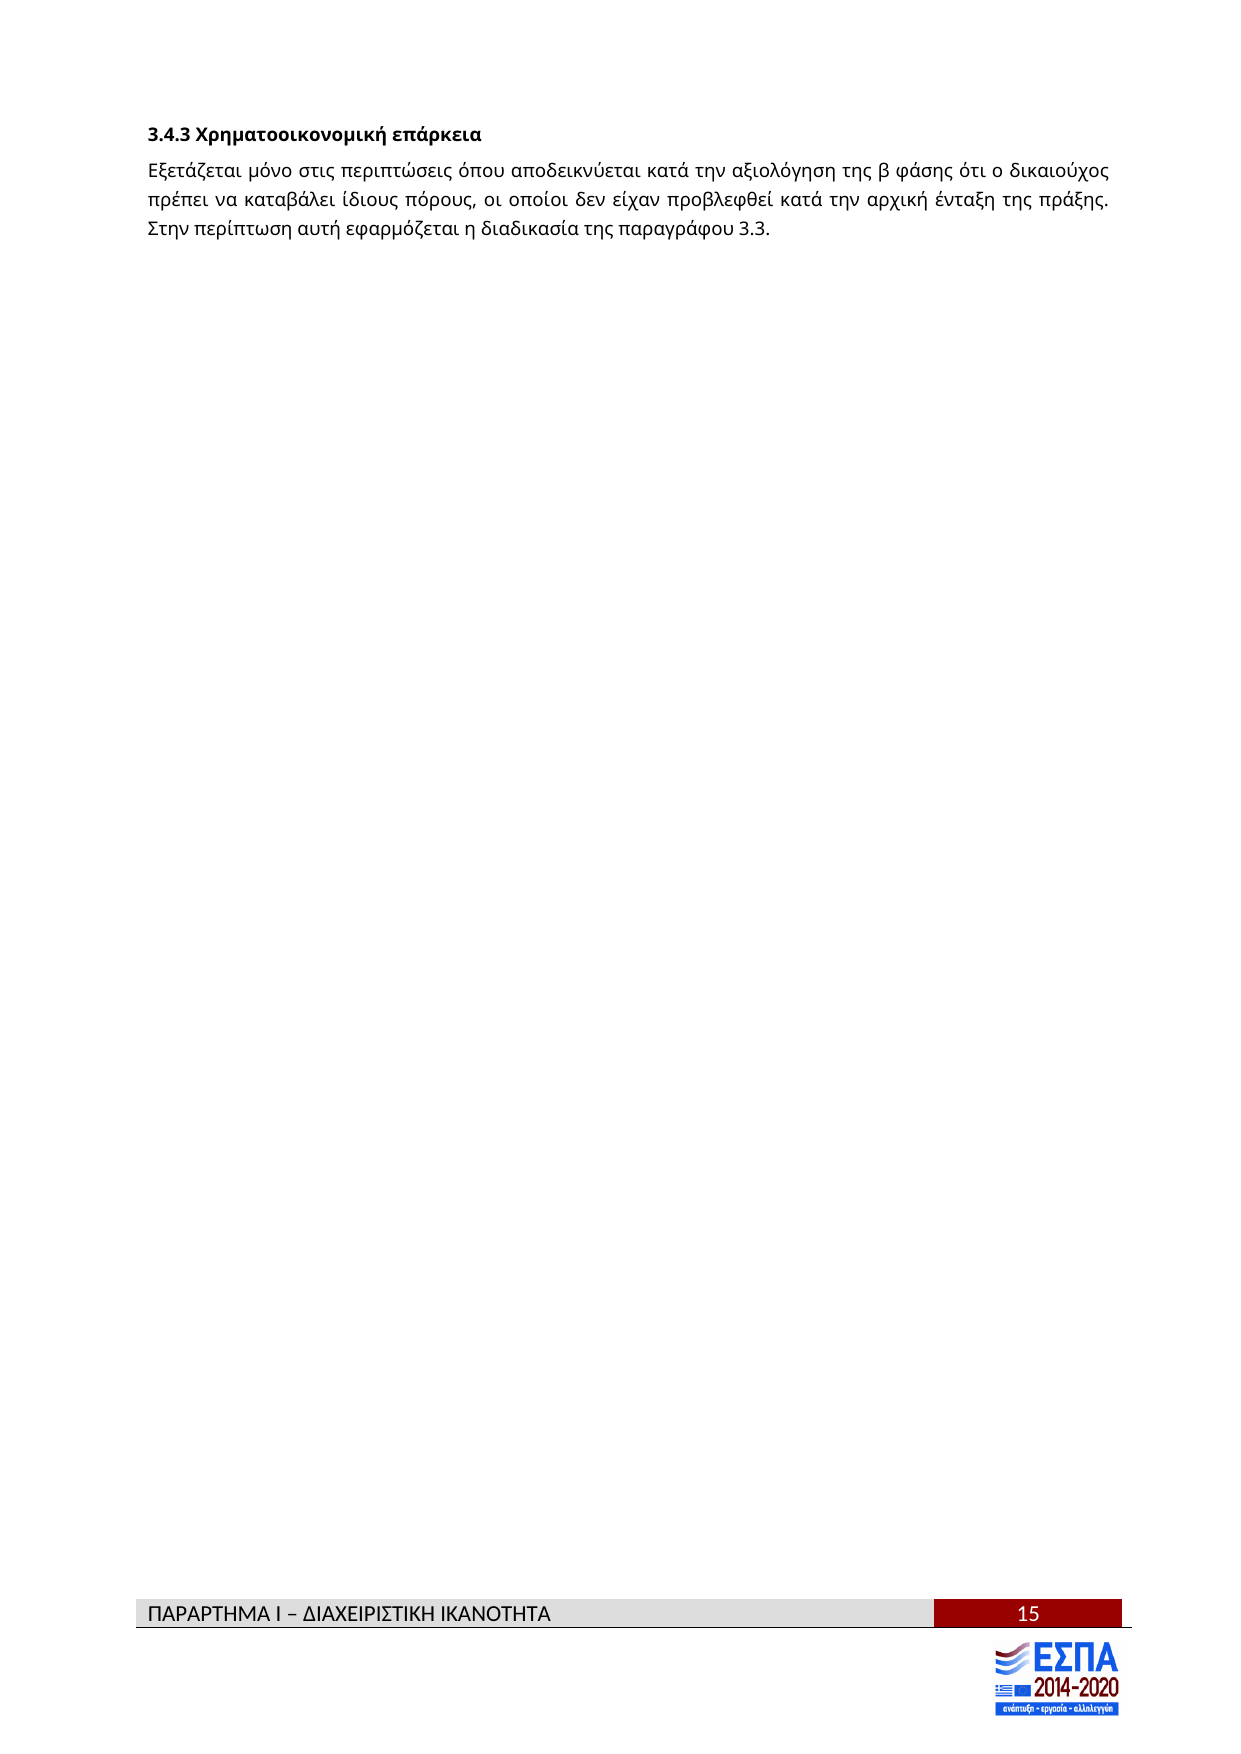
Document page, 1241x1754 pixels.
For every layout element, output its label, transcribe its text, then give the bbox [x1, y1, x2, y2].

text 3.4.3 Χρηματοοικονομική επάρκεια [148, 118, 1110, 147]
text Εξετάζεται μόνο στις περιπτώσεις όπου αποδεικνύεται κατά την αξιολόγηση της β φάσης ότι ο δικαιούχος πρέπει να καταβάλει ίδιους πόρους, οι οποίοι δεν είχαν προβλεφθεί κατά την αρχική ένταξη της πράξης. Στην περίπτωση αυτή εφαρμόζεται η διαδικασία της παραγράφου 3.3. [148, 153, 1110, 241]
picture [992, 1640, 1121, 1717]
